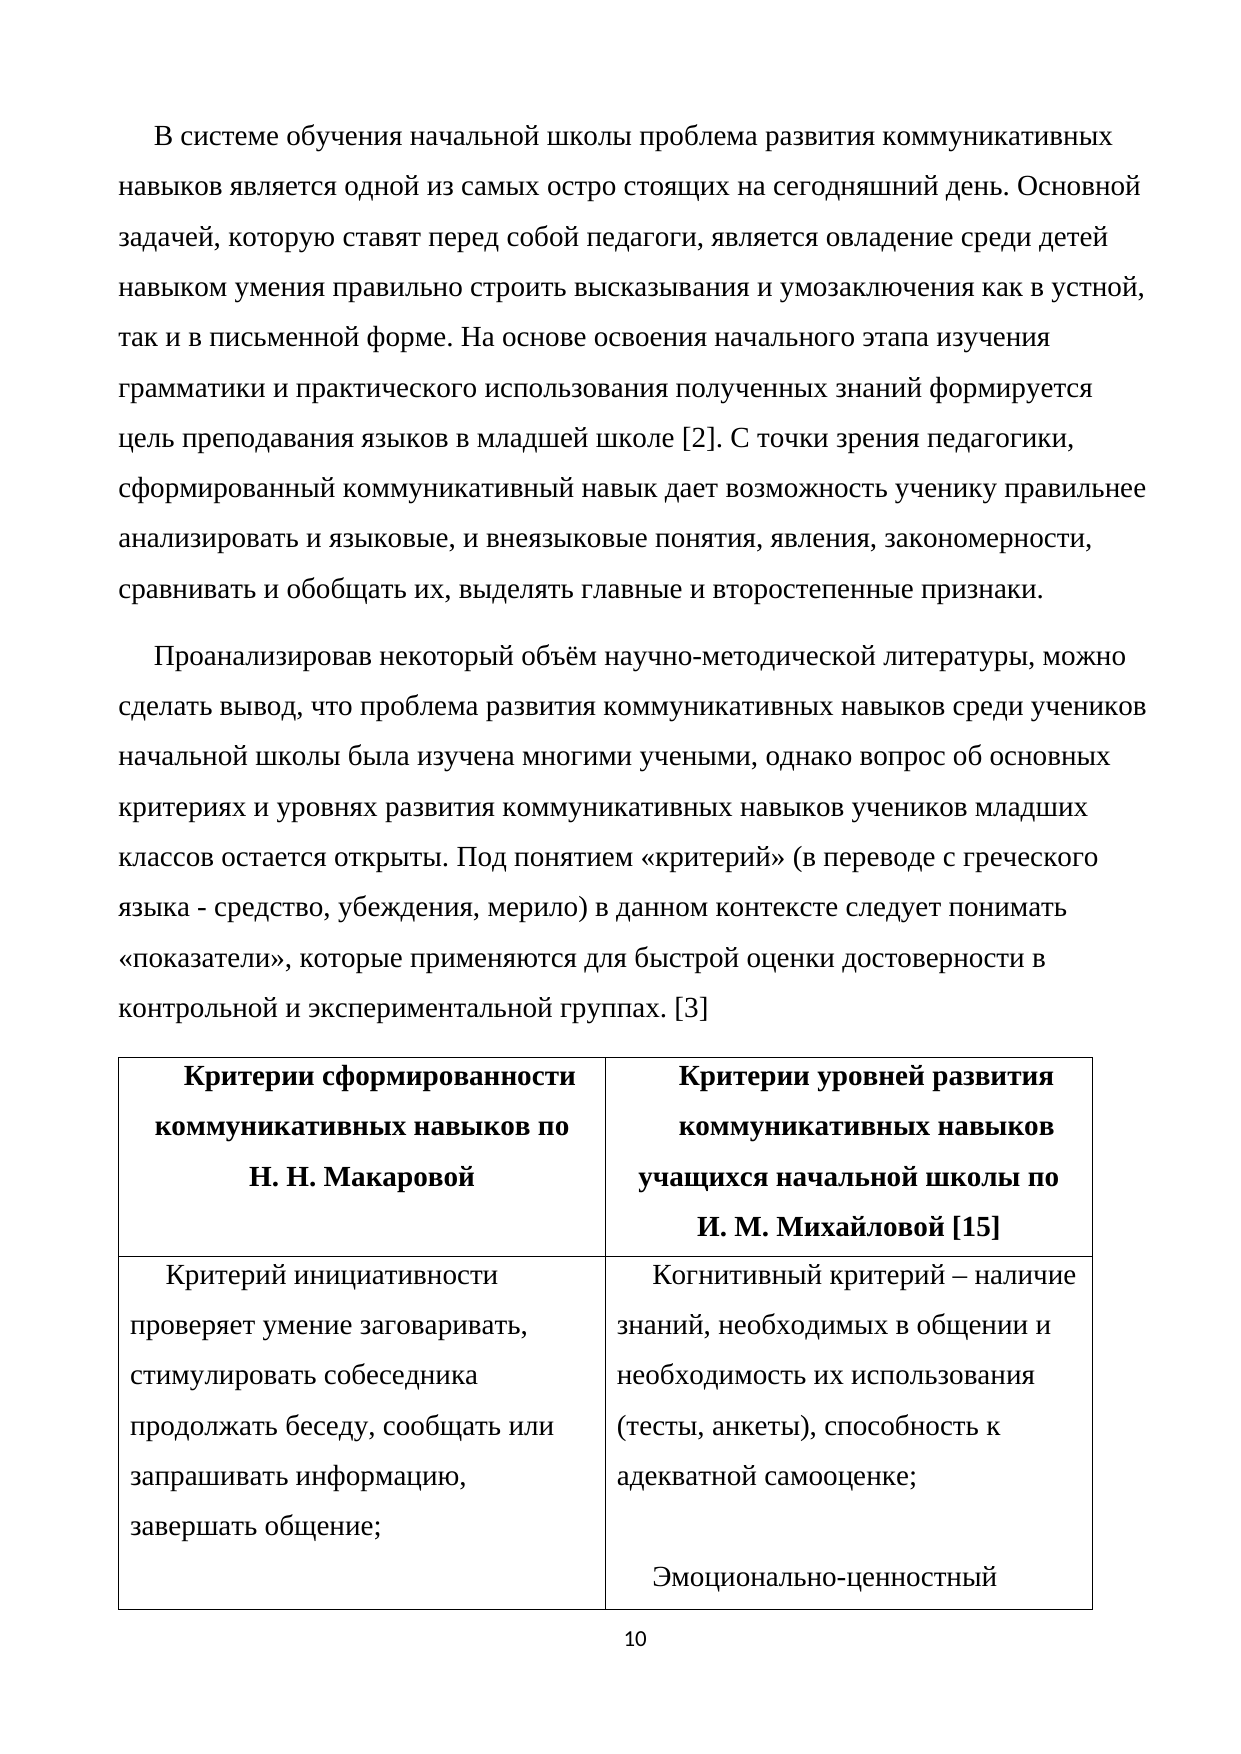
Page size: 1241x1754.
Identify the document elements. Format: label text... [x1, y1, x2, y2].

text Проанализировав некоторый объём научно-методической литературы, можно сделать вывод, что проблема развития коммуникативных навыков среди учеников начальной школы была изучена многими учеными, однако вопрос об основных критериях и уровнях развития коммуникативных навыков учеников младших классов остается открыты. Под понятием «критерий» (в переводе с греческого языка - средство, убеждения, мерило) в данном контексте следует понимать «показатели», которые применяются для быстрой оценки достоверности в контрольной и экспериментальной группах. [3] [118, 638, 1152, 1024]
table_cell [606, 1257, 1092, 1609]
table_header Критерии уровней развития коммуникативных навыков учащихся начальной школы по И. М. Михайловой [15] [606, 1058, 1092, 1256]
text В системе обучения начальной школы проблема развития коммуникативных навыков является одной из самых остро стоящих на сегодняшний день. Основной задачей, которую ставят перед собой педагоги, является овладение среди детей навыком умения правильно строить высказывания и умозаключения как в устной, так и в письменной форме. На основе освоения начального этапа изучения грамматики и практического использования полученных знаний формируется цель преподавания языков в младшей школе [2]. С точки зрения педагогики, сформированный коммуникативный навык дает возможность ученику правильнее анализировать и языковые, и внеязыковые понятия, явления, закономерности, сравнивать и обобщать их, выделять главные и второстепенные признаки. [118, 118, 1152, 604]
table_header Критерии сформированности коммуникативных навыков по Н. Н. Макаровой [119, 1058, 605, 1256]
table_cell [119, 1257, 605, 1609]
